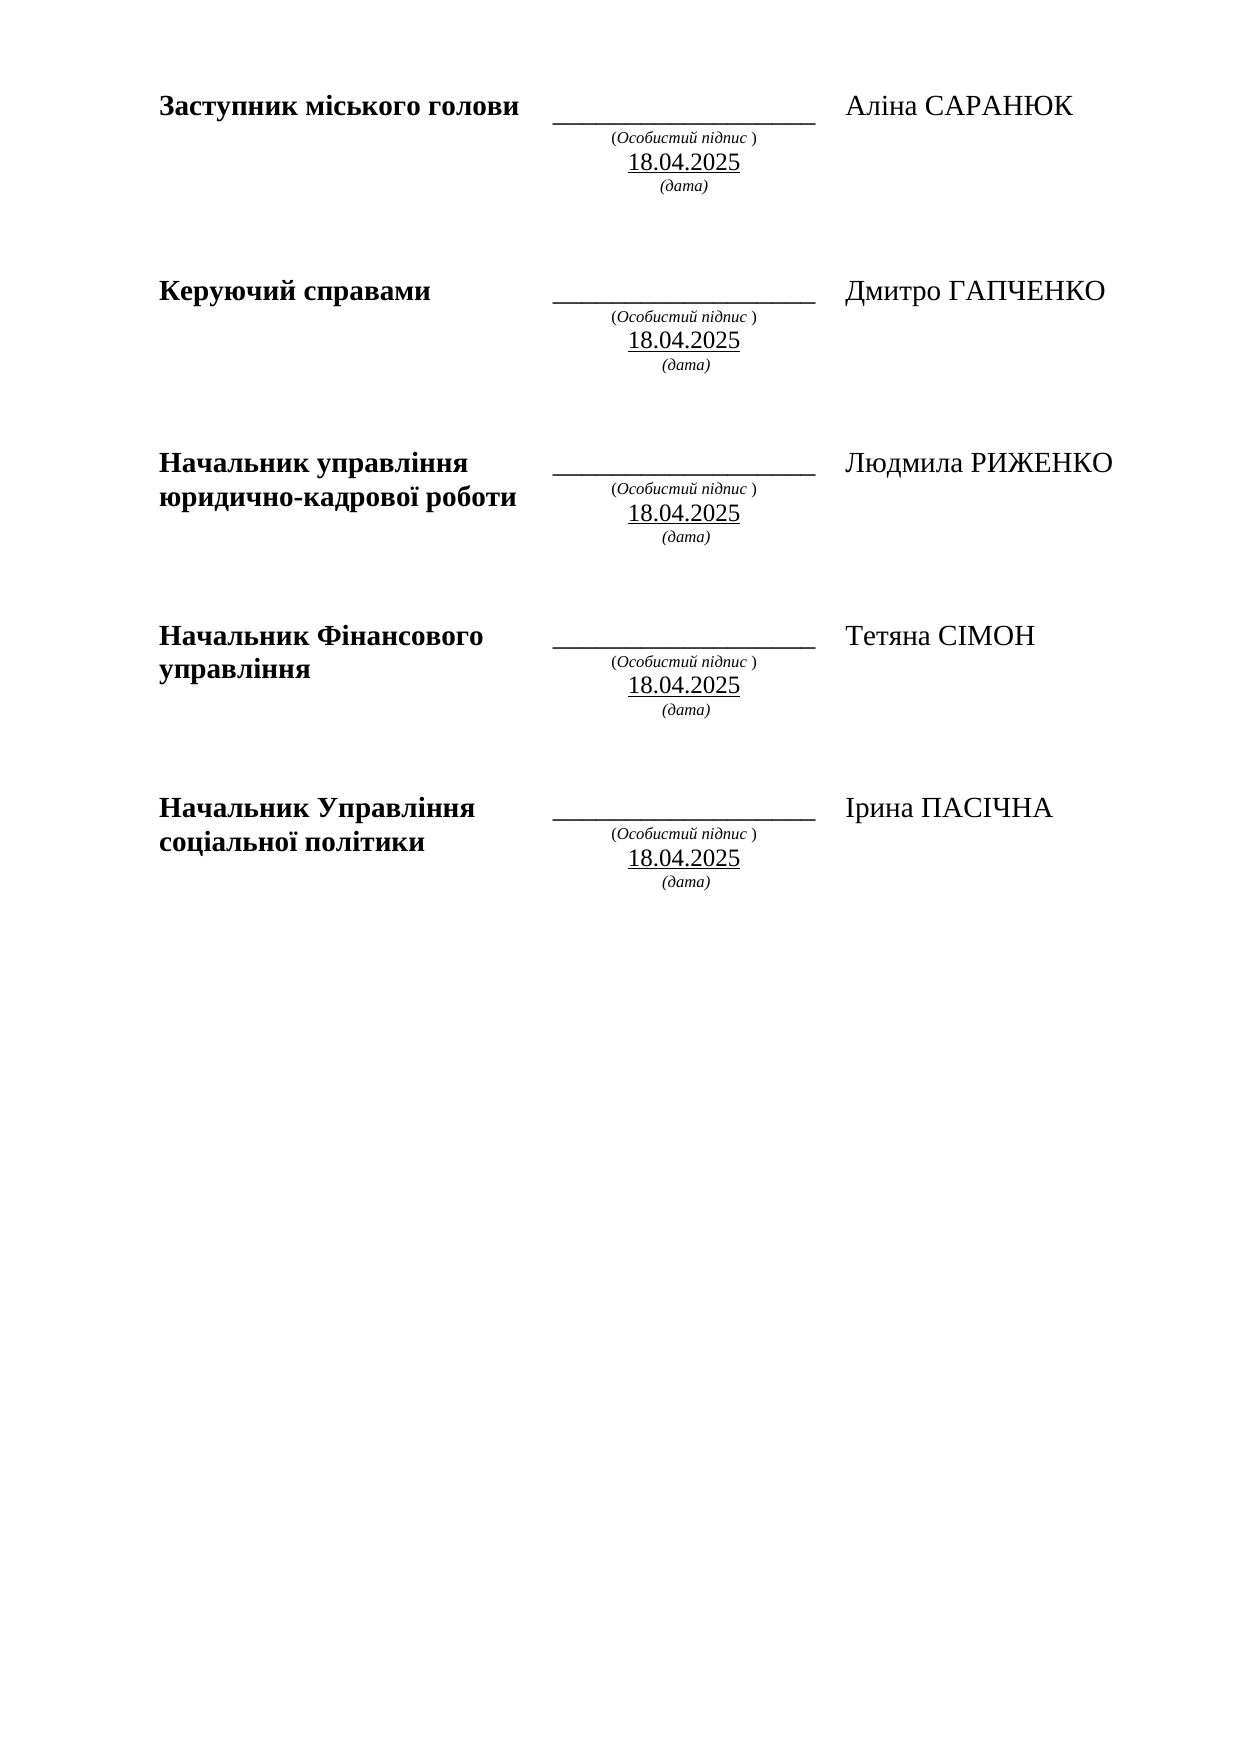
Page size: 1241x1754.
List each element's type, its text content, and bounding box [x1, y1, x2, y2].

table_cell Тетяна СІМОН [834, 584, 1145, 757]
table_cell Ірина ПАСІЧНА [834, 757, 1145, 924]
table_cell Дмитро ГАПЧЕНКО [834, 239, 1145, 412]
table_cell __________________ (Особистий підпис ) 18.04.2025 (дата) [534, 584, 834, 757]
table_cell Начальник Фінансового управління [148, 584, 534, 757]
table_cell __________________ (Особистий підпис ) 18.04.2025 (дата) [534, 412, 834, 584]
table_cell Начальник Управління соціальної політики [148, 757, 534, 924]
table_header Аліна САРАНЮК [834, 89, 1145, 239]
table_header __________________ (Особистий підпис ) 18.04.2025 (дата) [534, 89, 834, 239]
table_cell __________________ (Особистий підпис ) 18.04.2025 (дата) [534, 239, 834, 412]
table_header Заступник міського голови [148, 89, 534, 239]
table_cell __________________ (Особистий підпис ) 18.04.2025 (дата) [534, 757, 834, 924]
table_cell Людмила РИЖЕНКО [834, 412, 1145, 584]
table_cell Керуючий справами [148, 239, 534, 412]
table_cell Начальник управління юридично-кадрової роботи [148, 412, 534, 584]
